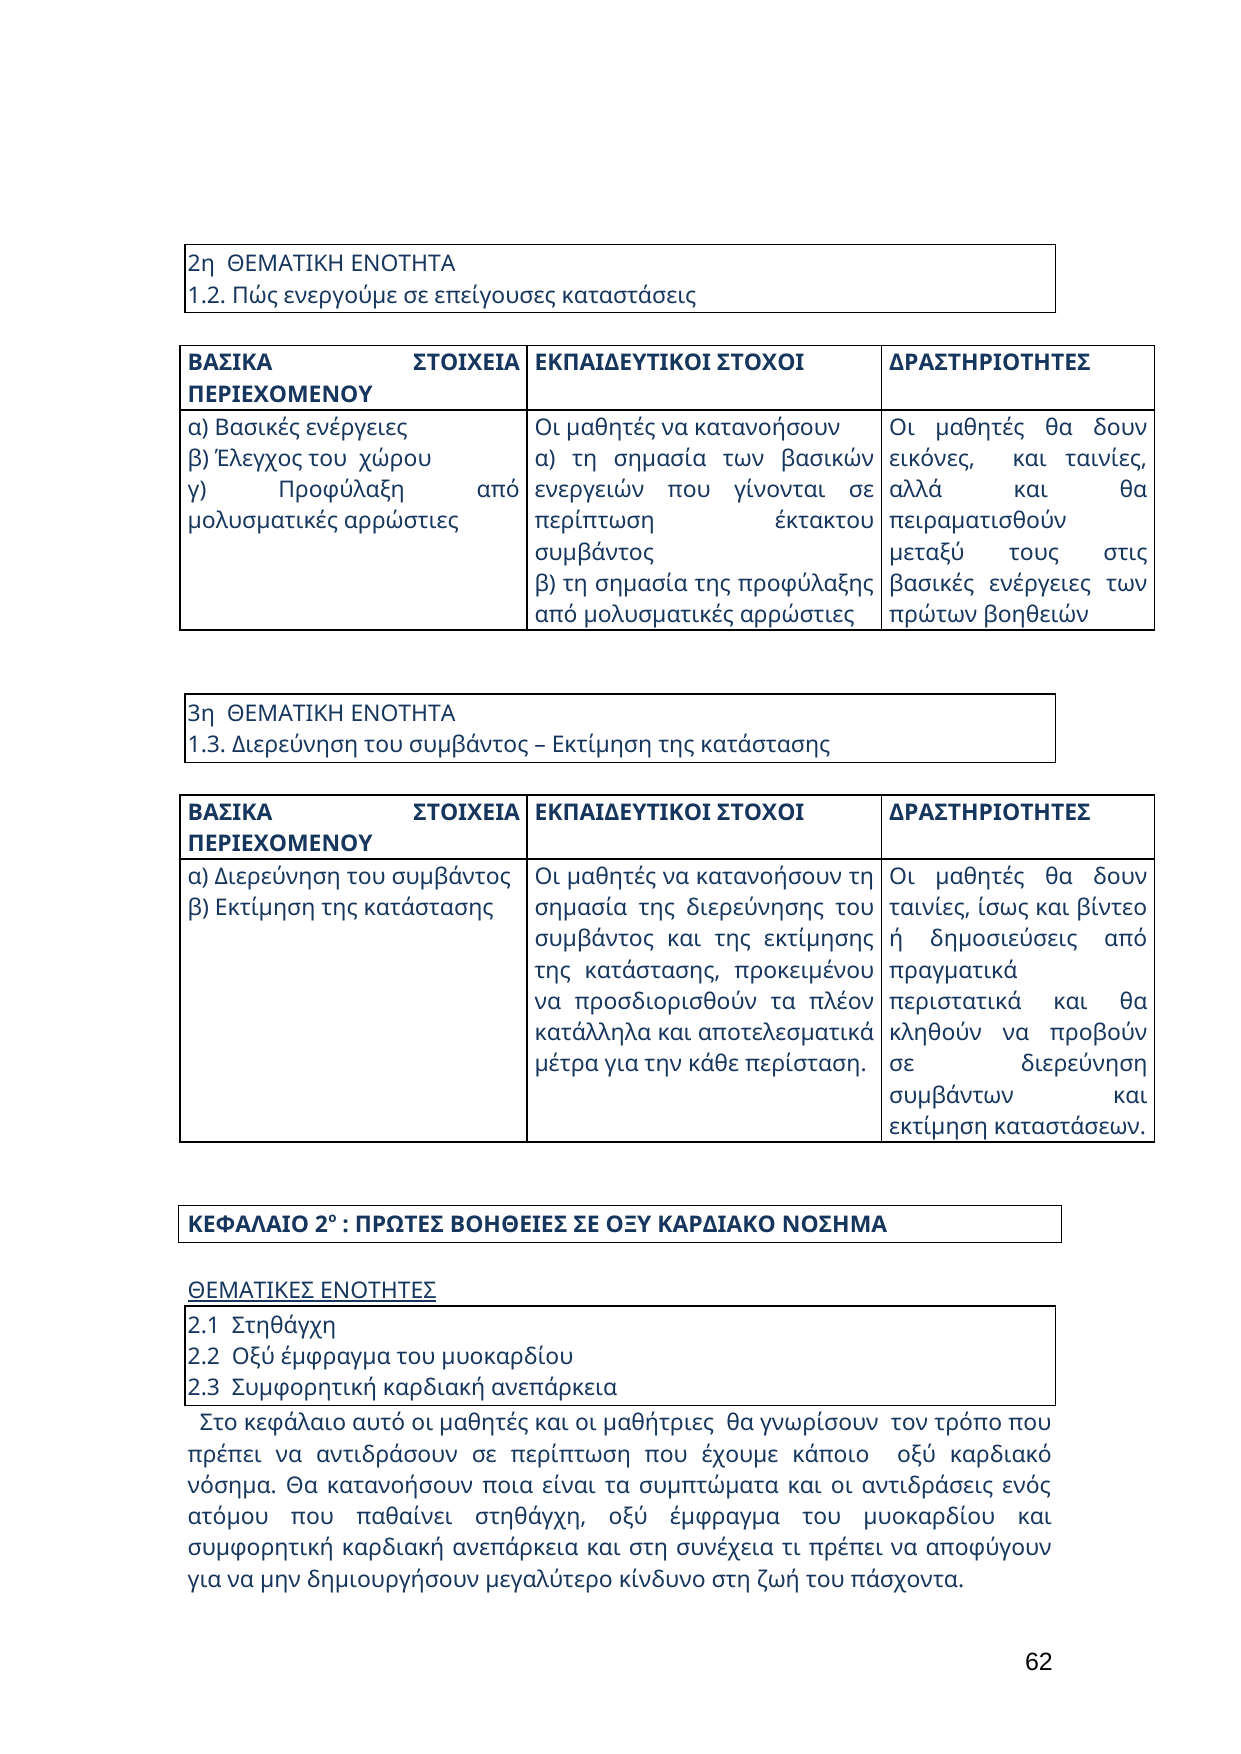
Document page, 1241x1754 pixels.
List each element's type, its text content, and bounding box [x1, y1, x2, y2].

text 2.1 Στηθάγχη [186, 1307, 1055, 1340]
table_cell α) Διερεύνηση του συμβάντος β) Εκτίμηση της κατάστασης [181, 860, 526, 1141]
text 2.3 Συμφορητική καρδιακή ανεπάρκεια [186, 1368, 1055, 1405]
text ΘΕΜΑΤΙΚΕΣ ΕΝΟΤΗΤΕΣ [187, 1274, 1053, 1305]
text 1.2. Πώς ενεργούμε σε επείγουσες καταστάσεις [186, 275, 1055, 312]
table_cell α) Βασικές ενέργειες β) Έλεγχος του χώρου γ) Προφύλαξη από μολυσματικές αρρώστιες [181, 411, 526, 629]
text ΚΕΦΑΛΑΙΟ 2ο : ΠΡΩΤΕΣ ΒΟΗΘΕΙΕΣ ΣΕ ΟΞΥ ΚΑΡΔΙΑΚΟ ΝΟΣΗΜΑ [179, 1206, 1061, 1242]
text Στο κεφάλαιο αυτό οι μαθητές και οι μαθήτριες θα γνωρίσουν τον τρόπο που πρέπει να αντιδράσουν σε περίπτωση που έχουμε κάποιο οξύ καρδιακό νόσημα. Θα κατανοήσουν ποια είναι τα συμπτώματα και οι αντιδράσεις ενός ατόμου που παθαίνει στηθάγχη, οξύ έμφραγμα του μυοκαρδίου και συμφορητική καρδιακή ανεπάρκεια και στη συνέχεια τι πρέπει να αποφύγουν για να μην δημιουργήσουν μεγαλύτερο κίνδυνο στη ζωή του πάσχοντα. [187, 1406, 1053, 1594]
table_header ΕΚΠΑΙΔΕΥΤΙΚΟΙ ΣΤΟΧΟΙ [528, 796, 881, 858]
table_header ΔΡΑΣΤΗΡΙΟΤΗΤΕΣ [882, 346, 1154, 409]
text 3η ΘΕΜΑΤΙΚΗ ΕΝΟΤΗΤΑ [186, 695, 1055, 724]
table_header ΔΡΑΣΤΗΡΙΟΤΗΤΕΣ [882, 796, 1154, 858]
text 2.2 Οξύ έμφραγμα του μυοκαρδίου [187, 1340, 1053, 1368]
table_cell Οι μαθητές να κατανοήσουν α) τη σημασία των βασικών ενεργειών που γίνονται σε περίπτωση έκτακτου συμβάντος β) τη σημασία της προφύλαξης από μολυσματικές αρρώστιες [528, 411, 881, 629]
table_header ΒΑΣΙΚΑ ΣΤΟΙΧΕΙΑ ΠΕΡΙΕΧΟΜΕΝΟΥ [181, 796, 526, 858]
table_header ΒΑΣΙΚΑ ΣΤΟΙΧΕΙΑ ΠΕΡΙΕΧΟΜΕΝΟΥ [181, 346, 526, 409]
table_header ΕΚΠΑΙΔΕΥΤΙΚΟΙ ΣΤΟΧΟΙ [528, 346, 881, 409]
table_cell Οι μαθητές θα δουν εικόνες, και ταινίες, αλλά και θα πειραματισθούν μεταξύ τους στις βασικές ενέργειες των πρώτων βοηθειών [882, 411, 1154, 629]
table_cell Οι μαθητές θα δουν ταινίες, ίσως και βίντεο ή δημοσιεύσεις από πραγματικά περιστατικά και θα κληθούν να προβούν σε διερεύνηση συμβάντων και εκτίμηση καταστάσεων. [882, 860, 1154, 1141]
text 2η ΘΕΜΑΤΙΚΗ ΕΝΟΤΗΤΑ [186, 245, 1055, 275]
table_cell Οι μαθητές να κατανοήσουν τη σημασία της διερεύνησης του συμβάντος και της εκτίμησης της κατάστασης, προκειμένου να προσδιορισθούν τα πλέον κατάλληλα και αποτελεσματικά μέτρα για την κάθε περίσταση. [528, 860, 881, 1141]
text 1.3. Διερεύνηση του συμβάντος – Εκτίμηση της κατάστασης [186, 724, 1055, 762]
